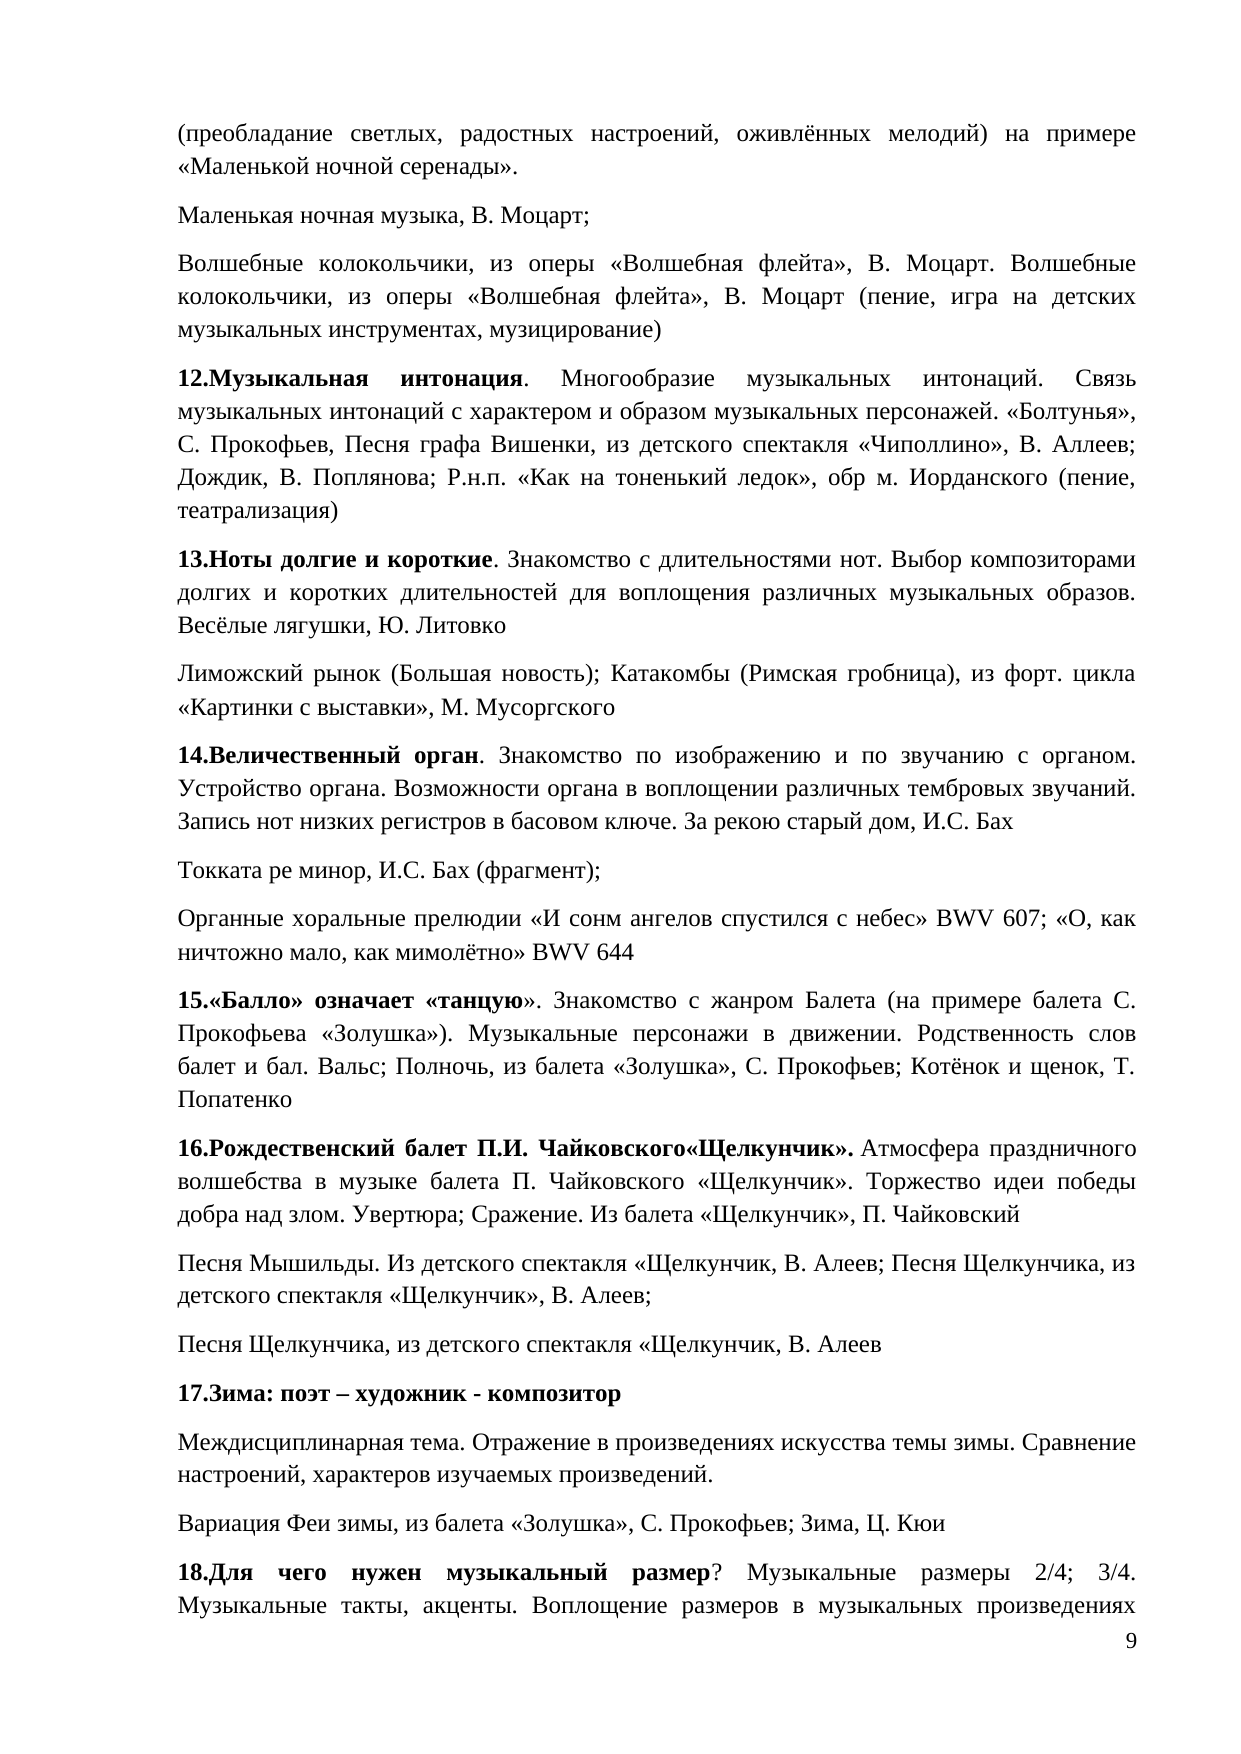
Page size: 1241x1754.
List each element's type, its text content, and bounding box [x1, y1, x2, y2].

text 16.Рождественский балет П.И. Чайковского«Щелкунчик». Атмосфера праздничного волшебства в музыке балета П. Чайковского «Щелкунчик». Торжество идеи победы добра над злом. Увертюра; Сражение. Из балета «Щелкунчик», П. Чайковский [177, 1133, 1137, 1228]
text Песня Щелкунчика, из детского спектакля «Щелкунчик, В. Алеев [177, 1329, 1137, 1358]
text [177, 118, 1137, 180]
text 14.Величественный орган. Знакомство по изображению и по звучанию с органом. Устройство органа. Возможности органа в воплощении различных тембровых звучаний. Запись нот низких регистров в басовом ключе. За рекою старый дом, И.С. Бах [177, 740, 1137, 835]
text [177, 1557, 1137, 1619]
text Лиможский рынок (Большая новость); Катакомбы (Римская гробница), из форт. цикла «Картинки с выставки», М. Мусоргского [177, 658, 1137, 720]
text Маленькая ночная музыка, В. Моцарт; [177, 200, 1137, 228]
text Междисциплинарная тема. Отражение в произведениях искусства темы зимы. Сравнение настроений, характеров изучаемых произведений. [177, 1427, 1137, 1488]
text 15.«Балло» означает «танцую». Знакомство с жанром Балета (на примере балета С. Прокофьева «Золушка»). Музыкальные персонажи в движении. Родственность слов балет и бал. Вальс; Полночь, из балета «Золушка», С. Прокофьев; Котёнок и щенок, Т. Попатенко [177, 985, 1137, 1113]
text 17.Зима: поэт – художник - композитор [177, 1378, 1137, 1407]
text Вариация Феи зимы, из балета «Золушка», С. Прокофьев; Зима, Ц. Кюи [177, 1508, 1137, 1537]
text Волшебные колокольчики, из оперы «Волшебная флейта», В. Моцарт. Волшебные колокольчики, из оперы «Волшебная флейта», В. Моцарт (пение, игра на детских музыкальных инструментах, музицирование) [177, 248, 1137, 343]
text 12.Музыкальная интонация. Многообразие музыкальных интонаций. Связь музыкальных интонаций с характером и образом музыкальных персонажей. «Болтунья», С. Прокофьев, Песня графа Вишенки, из детского спектакля «Чиполлино», В. Аллеев; Дождик, В. Поплянова; Р.н.п. «Как на тоненький ледок», обр м. Иорданского (пение, театрализация) [177, 363, 1137, 524]
text Токката ре минор, И.С. Бах (фрагмент); [177, 855, 1137, 884]
text Органные хоральные прелюдии «И сонм ангелов спустился с небес» BWV 607; «О, как ничтожно мало, как мимолётно» BWV 644 [177, 903, 1137, 965]
text Песня Мышильды. Из детского спектакля «Щелкунчик, В. Алеев; Песня Щелкунчика, из детского спектакля «Щелкунчик», В. Алеев; [177, 1248, 1137, 1309]
text 13.Ноты долгие и короткие. Знакомство с длительностями нот. Выбор композиторами долгих и коротких длительностей для воплощения различных музыкальных образов. Весёлые лягушки, Ю. Литовко [177, 544, 1137, 639]
